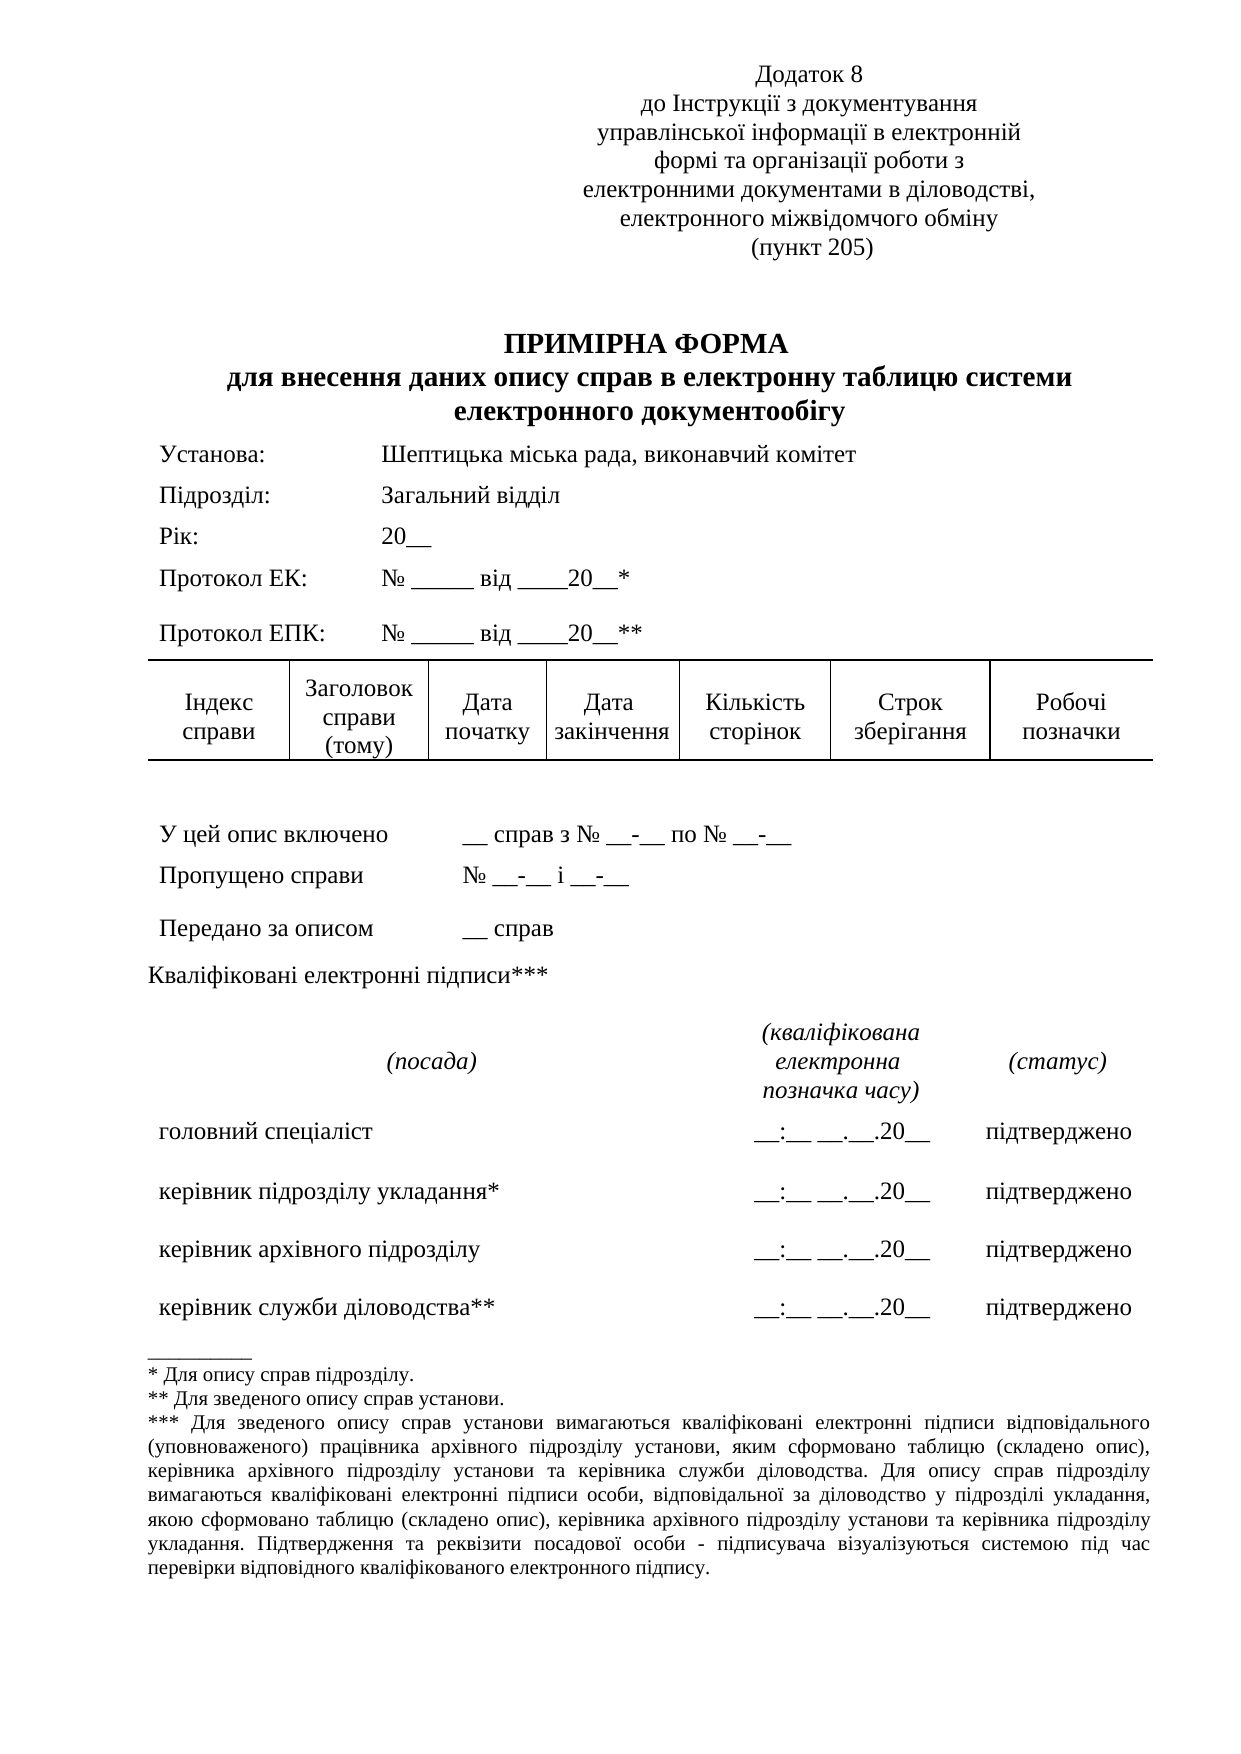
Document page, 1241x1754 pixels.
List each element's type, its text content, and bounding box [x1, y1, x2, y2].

text Додаток 8 до Інструкції з документування управлінської інформації в електронній формі та організації роботи з електронними документами в діловодстві, електронного міжвідомчого обміну (пункт 205) [473, 59, 1152, 288]
table_header У цей опис включено [148, 806, 451, 848]
table_cell Рік: [148, 509, 370, 550]
table_cell Робочі позначки [991, 661, 1152, 759]
table_cell __:__ __.__.20__ [719, 1104, 965, 1164]
table_cell підтверджено [965, 1222, 1152, 1279]
text __________ * Для опису справ підрозділу. [148, 1338, 1152, 1386]
table_cell керівник підрозділу укладання* [147, 1164, 718, 1222]
table_header (кваліфікована електронна позначка часу) [719, 1005, 965, 1103]
table_cell Заголовок справи (тому) [290, 661, 428, 759]
table_cell № __-__ і __-__ [451, 848, 1152, 901]
table_cell Строк зберігання [831, 661, 989, 759]
table_cell підтверджено [965, 1104, 1152, 1164]
table_cell підтверджено [965, 1164, 1152, 1222]
table_header Шептицька міська рада, виконавчий комітет [370, 426, 1152, 468]
table_cell головний спеціаліст [147, 1104, 718, 1164]
text ПРИМІРНА ФОРМА для внесення даних опису справ в електронну таблицю системи електронного документообігу [148, 326, 1152, 426]
text *** Для зведеного опису справ установи вимагаються кваліфіковані електронні підписи відповідального (уповноваженого) працівника архівного підрозділу установи, яким сформовано таблицю (складено опис), керівника архівного підрозділу установи та керівника служби діловодства. Для опису справ підрозділу вимагаються кваліфіковані електронні підписи особи, відповідальної за діловодство у підрозділі укладання, якою сформовано таблицю (складено опис), керівника архівного підрозділу установи та керівника підрозділу укладання. Підтвердження та реквізити посадової особи - підписувача візуалізуються системою під час перевірки відповідного кваліфікованого електронного підпису. [148, 1410, 1152, 1579]
table_cell __:__ __.__.20__ [719, 1164, 965, 1222]
table_header __ справ з № __-__ по № __-__ [451, 806, 1152, 848]
table_cell № _____ від ____20__** [370, 605, 1152, 659]
table_cell № _____ від ____20__* [370, 550, 1152, 605]
table_cell 20__ [370, 509, 1152, 550]
table_cell Протокол ЕПК: [148, 605, 370, 659]
text Кваліфіковані електронні підписи*** [148, 960, 1152, 989]
table_cell Загальний відділ [370, 468, 1152, 509]
table_header Установа: [148, 426, 370, 468]
table_cell керівник служби діловодства** [147, 1280, 718, 1338]
table_cell Кількість сторінок [680, 661, 830, 759]
table_cell Дата закінчення [547, 661, 679, 759]
table_cell Протокол ЕК: [148, 550, 370, 605]
table_header (посада) [147, 1005, 718, 1103]
table_cell Індекс справи [148, 661, 289, 759]
text ** Для зведеного опису справ установи. [148, 1386, 1152, 1410]
table_cell керівник архівного підрозділу [147, 1222, 718, 1279]
table_cell Передано за описом [148, 901, 451, 945]
table_cell підтверджено [965, 1280, 1152, 1338]
table_cell __:__ __.__.20__ [719, 1222, 965, 1279]
table_header (статус) [965, 1005, 1152, 1103]
table_cell Підрозділ: [148, 468, 370, 509]
table_cell Дата початку [429, 661, 546, 759]
table_cell Пропущено справи [148, 848, 451, 901]
table_cell __:__ __.__.20__ [719, 1280, 965, 1338]
table_cell __ справ [451, 901, 1152, 945]
